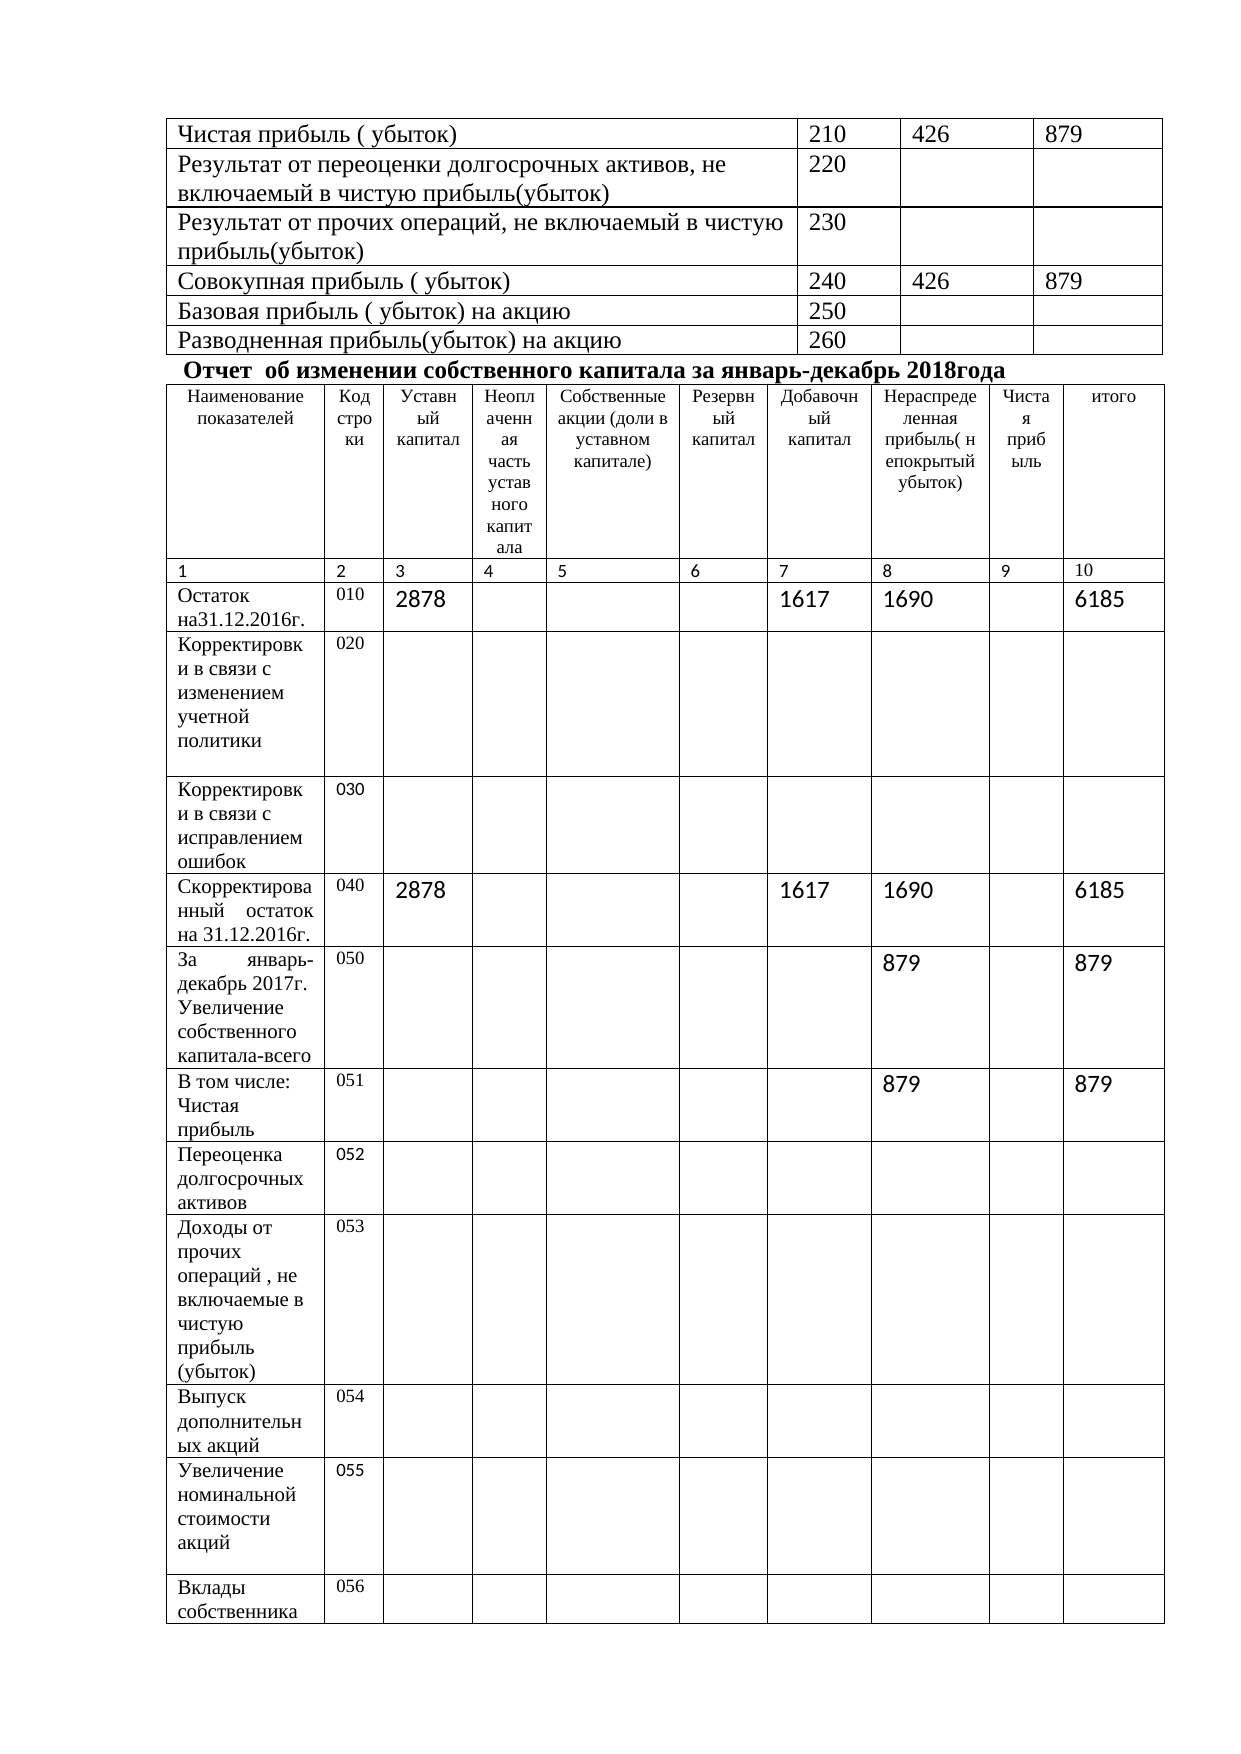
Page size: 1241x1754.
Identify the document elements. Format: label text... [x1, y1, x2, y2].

table_cell [990, 947, 1063, 1067]
table_cell Скорректированный остаток на 31.12.2016г. [167, 874, 324, 946]
table_header итого [1064, 385, 1164, 558]
table_cell [547, 1385, 679, 1457]
table_cell 8 [872, 559, 989, 582]
table_cell [680, 947, 767, 1067]
table_cell [547, 1142, 679, 1214]
table_cell Переоценка долгосрочных активов [167, 1142, 324, 1214]
table_cell [1064, 1385, 1164, 1457]
table_cell За январь-декабрь 2017г. Увеличение собственного капитала-всего [167, 947, 324, 1067]
table_cell В том числе: Чистая прибыль [167, 1069, 324, 1141]
table_cell 230 [798, 208, 900, 265]
table_cell 053 [325, 1215, 383, 1383]
table_header Неоплаченная часть уставного капитала [473, 385, 546, 558]
table_cell 250 [798, 296, 900, 324]
table_cell 220 [798, 149, 900, 206]
table_cell [990, 777, 1063, 873]
table_header Собственные акции (доли в уставном капитале) [547, 385, 679, 558]
table_header Уставный капитал [384, 385, 472, 558]
table_cell 240 [798, 266, 900, 295]
table_cell [768, 1215, 871, 1383]
table_cell 020 [325, 632, 383, 776]
table_cell [1064, 632, 1164, 776]
table_cell 426 [901, 266, 1033, 295]
table_cell 054 [325, 1385, 383, 1457]
table_cell [547, 1458, 679, 1574]
table_cell 4 [473, 559, 546, 582]
table_cell 040 [325, 874, 383, 946]
table_cell Остаток на31.12.2016г. [167, 583, 324, 631]
table_cell Чистая прибыль ( убыток) [167, 119, 797, 148]
table_cell [384, 1215, 472, 1383]
table_cell [680, 1142, 767, 1214]
table_cell [872, 1458, 989, 1574]
table_cell [680, 583, 767, 631]
table_cell [1064, 777, 1164, 873]
table_cell Совокупная прибыль ( убыток) [167, 266, 797, 295]
table_cell [384, 777, 472, 873]
table_cell [1034, 149, 1162, 206]
table_cell 6185 [1064, 583, 1164, 631]
table_cell 1690 [872, 874, 989, 946]
table_cell [384, 1575, 472, 1623]
table_cell [547, 874, 679, 946]
table_cell 6 [680, 559, 767, 582]
table_cell [547, 777, 679, 873]
table_cell 879 [1034, 119, 1162, 148]
table_cell [901, 296, 1033, 324]
table_cell 030 [325, 777, 383, 873]
table_cell [473, 1142, 546, 1214]
table_header Добавочный капитал [768, 385, 871, 558]
table_cell [473, 583, 546, 631]
table_cell 7 [768, 559, 871, 582]
table_cell [990, 1215, 1063, 1383]
table_cell [547, 947, 679, 1067]
table_cell [547, 1575, 679, 1623]
table_cell Корректировки в связи с изменением учетной политики [167, 632, 324, 776]
table_cell [768, 947, 871, 1067]
table_cell 050 [325, 947, 383, 1067]
table_cell [768, 1458, 871, 1574]
table_cell 055 [325, 1458, 383, 1574]
table_header Чистая прибыль [990, 385, 1063, 558]
table_header Код строки [325, 385, 383, 558]
table_cell [1064, 1142, 1164, 1214]
table_cell 010 [325, 583, 383, 631]
table_cell [901, 326, 1033, 354]
table_cell [384, 1385, 472, 1457]
table_cell Результат от прочих операций, не включаемый в чистую прибыль(убыток) [167, 208, 797, 265]
table_cell [901, 149, 1033, 206]
table_cell [872, 777, 989, 873]
table_cell Разводненная прибыль(убыток) на акцию [167, 326, 797, 354]
table_cell [872, 1215, 989, 1383]
table_cell 879 [1064, 947, 1164, 1067]
table_cell [473, 1215, 546, 1383]
table_cell [680, 1215, 767, 1383]
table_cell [167, 1575, 324, 1623]
table_cell [680, 632, 767, 776]
table_cell [473, 1069, 546, 1141]
table_cell [473, 632, 546, 776]
table_cell [990, 583, 1063, 631]
table_header Нераспределенная прибыль( непокрытый убыток) [872, 385, 989, 558]
table_cell [768, 1142, 871, 1214]
table_cell [1064, 1458, 1164, 1574]
table_cell [1034, 326, 1162, 354]
table_cell [473, 1575, 546, 1623]
table_cell [384, 632, 472, 776]
table_cell [384, 1458, 472, 1574]
table_cell [768, 777, 871, 873]
table_cell [1064, 1215, 1164, 1383]
table_cell [547, 583, 679, 631]
table_cell [473, 947, 546, 1067]
table_cell 879 [872, 947, 989, 1067]
table_cell Результат от переоценки долгосрочных активов, не включаемый в чистую прибыль(убыток) [167, 149, 797, 206]
table_cell 6185 [1064, 874, 1164, 946]
table_cell 2878 [384, 874, 472, 946]
table_cell [384, 947, 472, 1067]
table_cell [872, 1575, 989, 1623]
table_cell [901, 208, 1033, 265]
table_cell Доходы от прочих операций , не включаемые в чистую прибыль (убыток) [167, 1215, 324, 1383]
table_cell [680, 1385, 767, 1457]
table_cell [990, 1575, 1063, 1623]
table_cell [1034, 296, 1162, 324]
table_cell 1617 [768, 874, 871, 946]
table_cell 056 [325, 1575, 383, 1623]
table_cell [872, 1142, 989, 1214]
table_cell 879 [1064, 1069, 1164, 1141]
table_cell [680, 1069, 767, 1141]
table_cell 051 [325, 1069, 383, 1141]
table_cell [473, 874, 546, 946]
table_cell 260 [798, 326, 900, 354]
table_cell [1034, 208, 1162, 265]
table_cell [473, 1385, 546, 1457]
table_cell [990, 1069, 1063, 1141]
table_cell 10 [1064, 559, 1164, 582]
table_cell 1617 [768, 583, 871, 631]
table_cell 879 [872, 1069, 989, 1141]
table_cell Корректировки в связи с исправлением ошибок [167, 777, 324, 873]
table_cell [990, 1142, 1063, 1214]
table_cell [990, 874, 1063, 946]
table_cell [990, 1458, 1063, 1574]
table_cell 3 [384, 559, 472, 582]
table_cell [1064, 1575, 1164, 1623]
table_cell 1 [167, 559, 324, 582]
table_cell 426 [901, 119, 1033, 148]
table_cell [547, 1069, 679, 1141]
table_cell [547, 1215, 679, 1383]
table_cell [680, 777, 767, 873]
table_cell [872, 632, 989, 776]
table_cell [680, 1575, 767, 1623]
table_cell 2 [325, 559, 383, 582]
table_cell [547, 632, 679, 776]
table_cell 052 [325, 1142, 383, 1214]
table_cell [473, 1458, 546, 1574]
table_cell [768, 1575, 871, 1623]
table_cell 5 [547, 559, 679, 582]
table_cell [384, 1142, 472, 1214]
table_cell [680, 1458, 767, 1574]
table_cell [872, 1385, 989, 1457]
table_cell 210 [798, 119, 900, 148]
table_cell 9 [990, 559, 1063, 582]
table_cell 1690 [872, 583, 989, 631]
table_cell 2878 [384, 583, 472, 631]
table_header Резервный капитал [680, 385, 767, 558]
table_cell 879 [1034, 266, 1162, 295]
table_cell [768, 632, 871, 776]
table_cell [473, 777, 546, 873]
table_cell [768, 1069, 871, 1141]
table_header Наименование показателей [167, 385, 324, 558]
table_cell [768, 1385, 871, 1457]
table_cell [384, 1069, 472, 1141]
table_cell Увеличение номинальной стоимости акций [167, 1458, 324, 1574]
table_cell [680, 874, 767, 946]
table_cell [990, 632, 1063, 776]
table_cell Базовая прибыль ( убыток) на акцию [167, 296, 797, 324]
table_cell Выпуск дополнительных акций [167, 1385, 324, 1457]
table_cell [990, 1385, 1063, 1457]
text Отчет об изменении собственного капитала за январь-декабрь 2018года [177, 355, 1152, 384]
